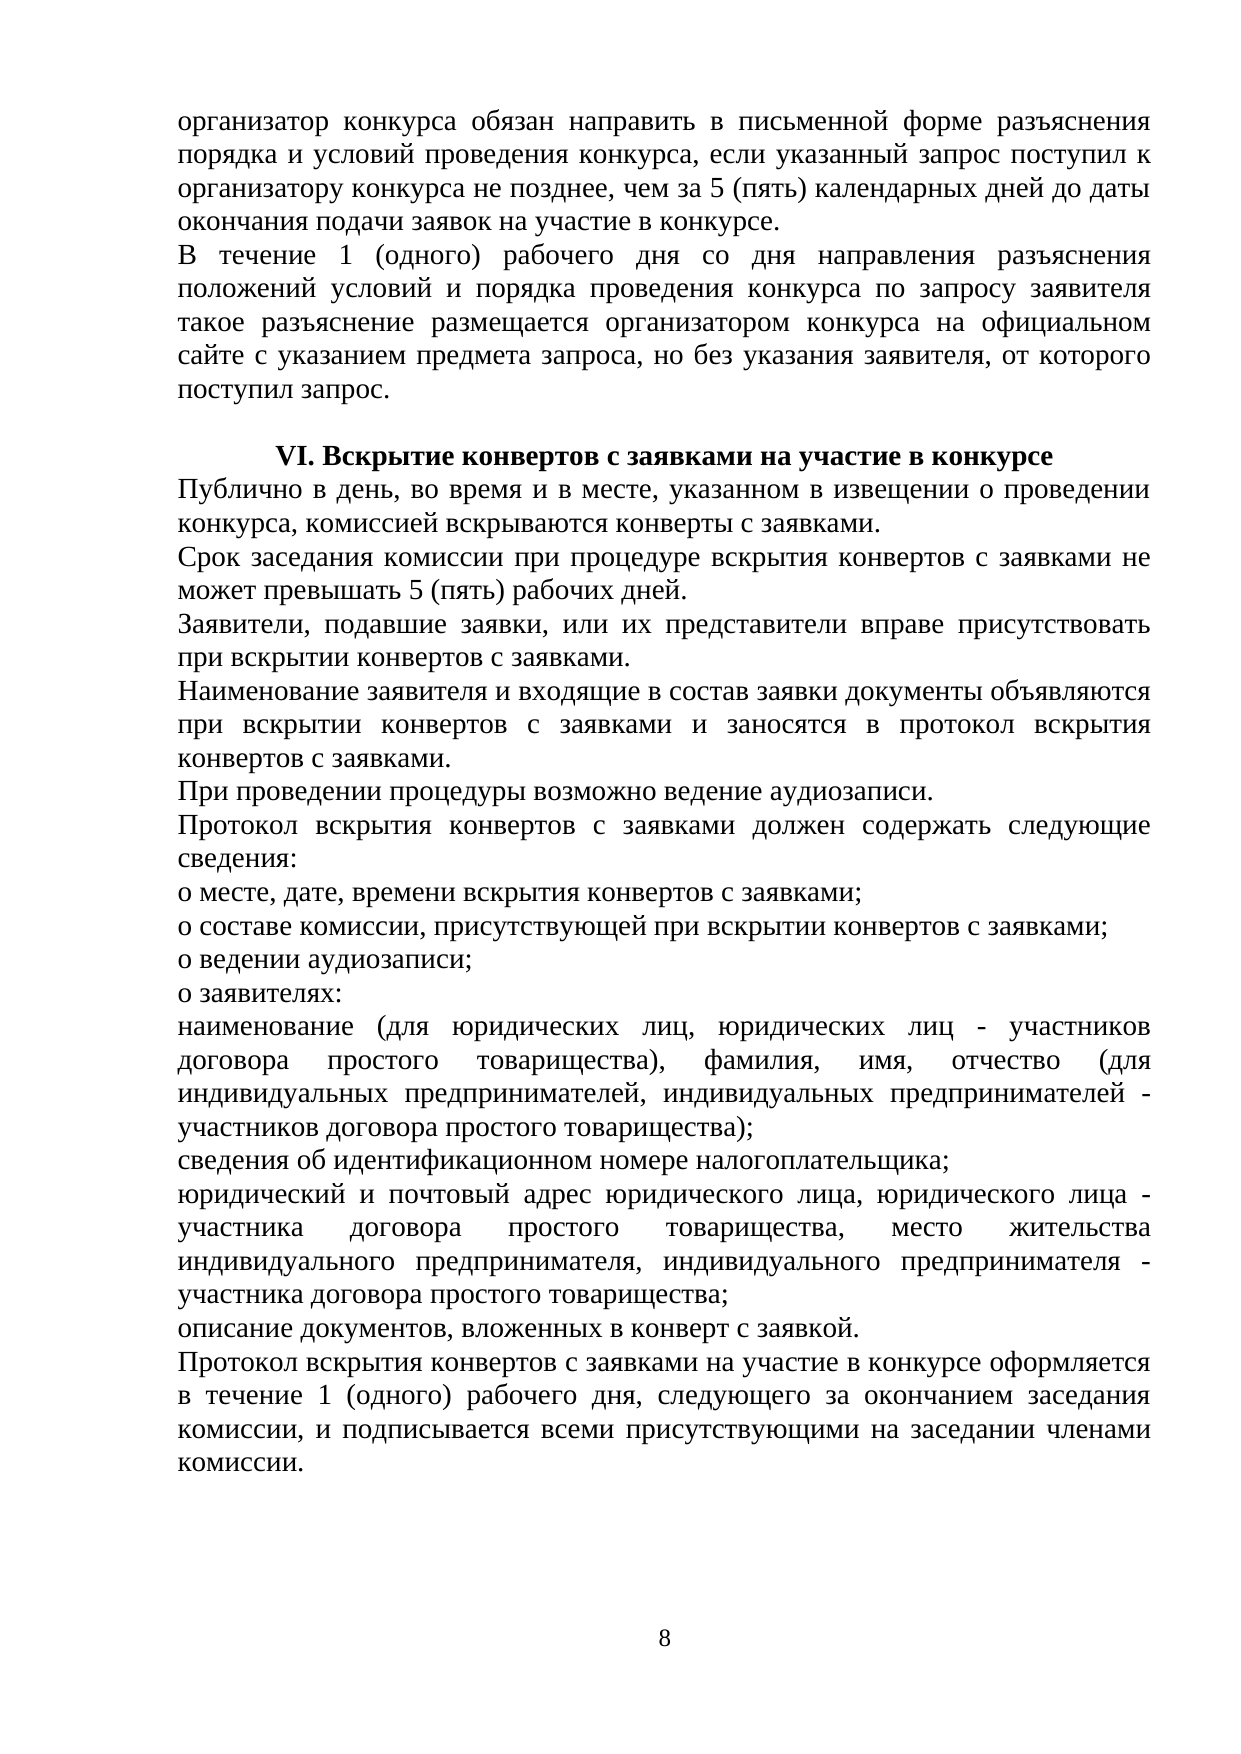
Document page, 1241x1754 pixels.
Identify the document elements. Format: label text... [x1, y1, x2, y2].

text Наименование заявителя и входящие в состав заявки документы объявляются при вскрытии конвертов с заявками и заносятся в протокол вскрытия конвертов с заявками. [177, 673, 1152, 773]
text VI. Вскрытие конвертов с заявками на участие в конкурсе [177, 438, 1152, 472]
text Публично в день, во время и в месте, указанном в извещении о проведении конкурса, комиссией вскрываются конверты с заявками. [177, 472, 1152, 539]
text В течение 1 (одного) рабочего дня со дня направления разъяснения положений условий и порядка проведения конкурса по запросу заявителя такое разъяснение размещается организатором конкурса на официальном сайте с указанием предмета запроса, но без указания заявителя, от которого поступил запрос. [177, 237, 1152, 404]
text При проведении процедуры возможно ведение аудиозаписи. [177, 773, 1152, 807]
text Срок заседания комиссии при процедуре вскрытия конвертов с заявками не может превышать 5 (пять) рабочих дней. [177, 539, 1152, 606]
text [177, 103, 1152, 237]
text Протокол вскрытия конвертов с заявками на участие в конкурсе оформляется в течение 1 (одного) рабочего дня, следующего за окончанием заседания комиссии, и подписывается всеми присутствующими на заседании членами комиссии. [177, 1344, 1152, 1478]
text о месте, дате, времени вскрытия конвертов с заявками; [177, 874, 1152, 908]
text о заявителях: [177, 975, 1152, 1008]
text о составе комиссии, присутствующей при вскрытии конвертов с заявками; [177, 908, 1152, 941]
text Заявители, подавшие заявки, или их представители вправе присутствовать при вскрытии конвертов с заявками. [177, 606, 1152, 673]
text юридический и почтовый адрес юридического лица, юридического лица -участника договора простого товарищества, место жительства индивидуального предпринимателя, индивидуального предпринимателя - участника договора простого товарищества; [177, 1176, 1152, 1310]
text сведения об идентификационном номере налогоплательщика; [177, 1142, 1152, 1176]
text описание документов, вложенных в конверт с заявкой. [177, 1310, 1152, 1344]
text наименование (для юридических лиц, юридических лиц - участников договора простого товарищества), фамилия, имя, отчество (для индивидуальных предпринимателей, индивидуальных предпринимателей - участников договора простого товарищества); [177, 1008, 1152, 1142]
text Протокол вскрытия конвертов с заявками должен содержать следующие сведения: [177, 807, 1152, 874]
text о ведении аудиозаписи; [177, 941, 1152, 975]
